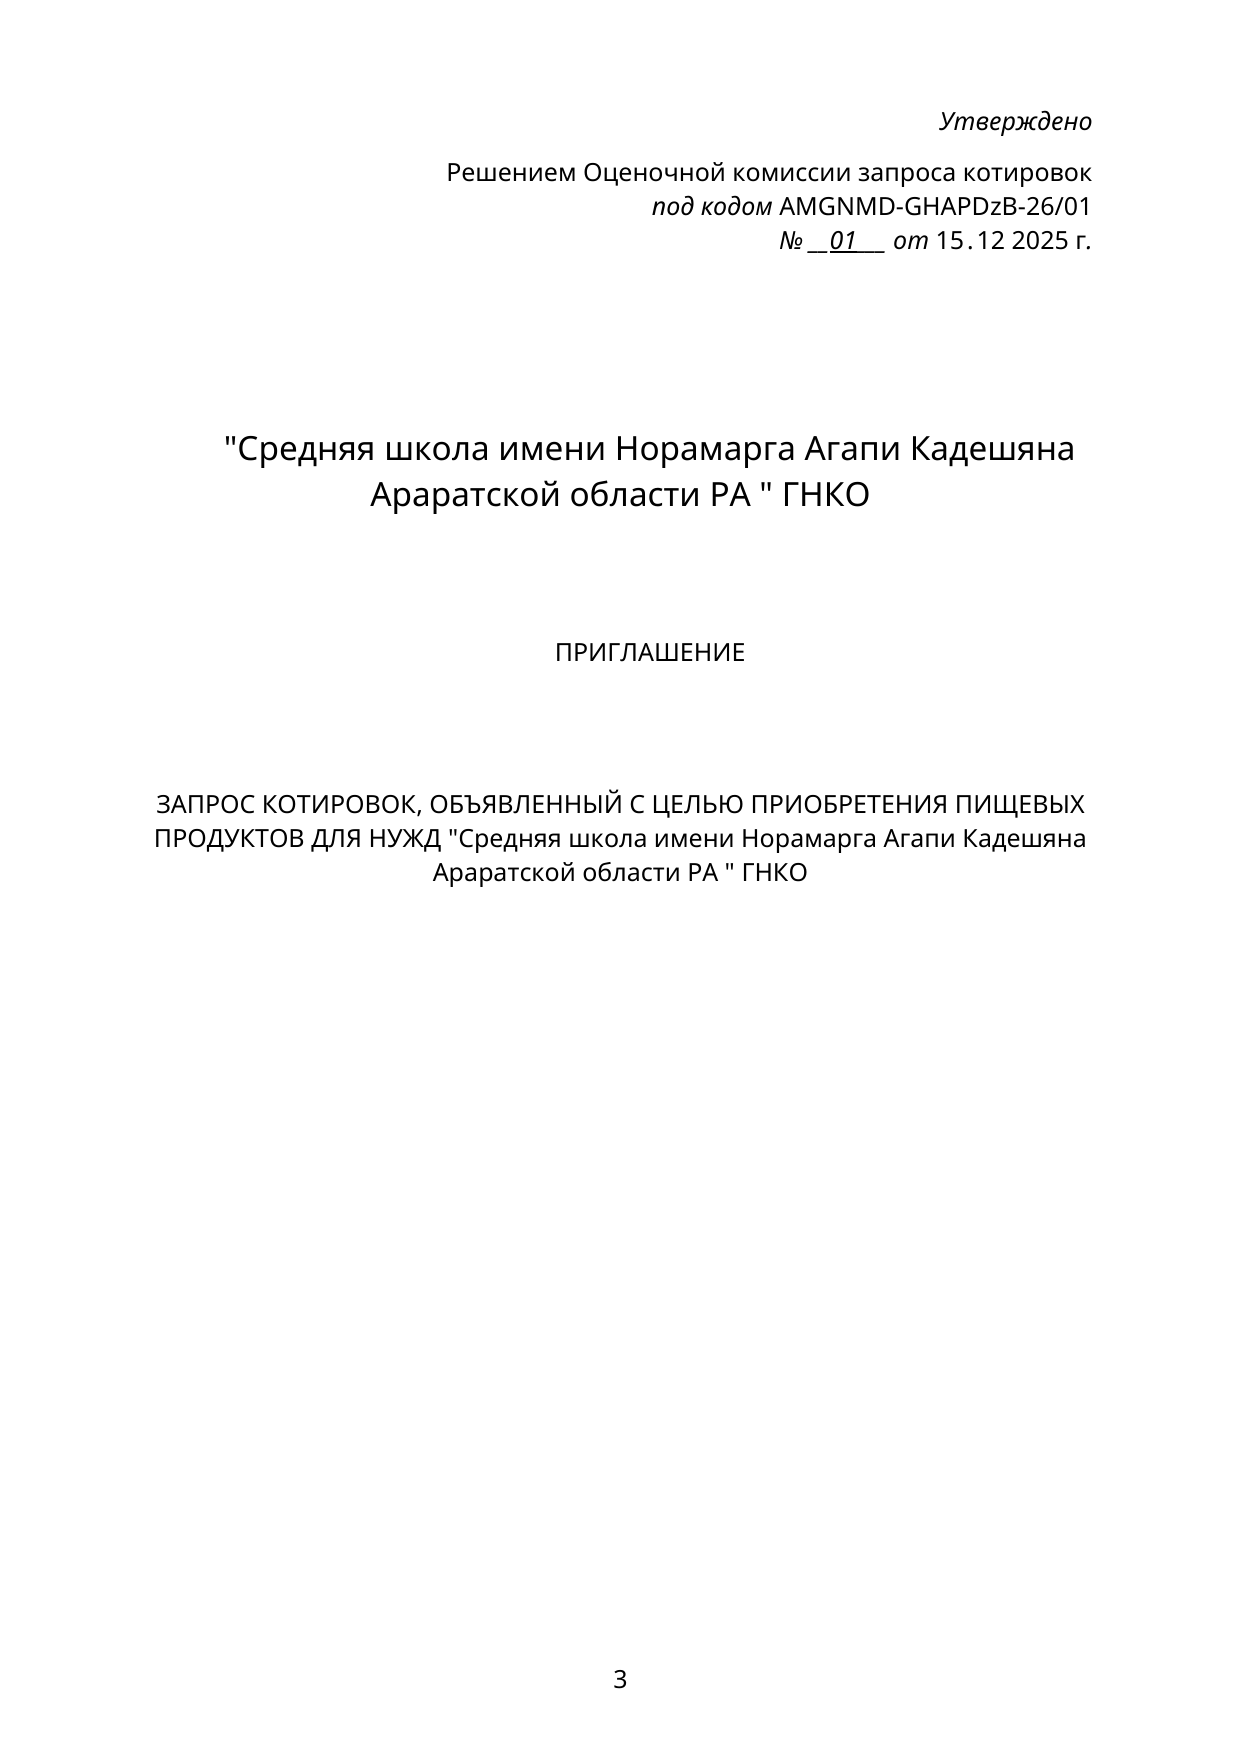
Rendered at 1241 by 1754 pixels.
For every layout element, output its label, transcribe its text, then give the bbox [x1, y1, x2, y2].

text "Средняя школа имени Норамарга Агапи Кадешяна Араратской области РА " ГНКО [148, 425, 1093, 516]
text Утверждено [148, 103, 1092, 137]
text Запрос котировок, ОБЪЯВЛЕННЫЙ С ЦЕЛЬЮ ПРИОБРЕТЕНИЯ ПИЩЕВЫХ ПРОДУКТОВ ДЛЯ НУЖД "Средняя школа имени Норамарга Агапи Кадешяна Араратской области РА " ГНКО [148, 786, 1093, 888]
text ПРИГЛАШЕНИЕ [148, 634, 1093, 668]
text Решением Оценочной комиссии запроса котировок под кодом AMGNMD-GHAPDzB-26/01 № __01___ от 15․12 2025 г. [148, 154, 1092, 256]
